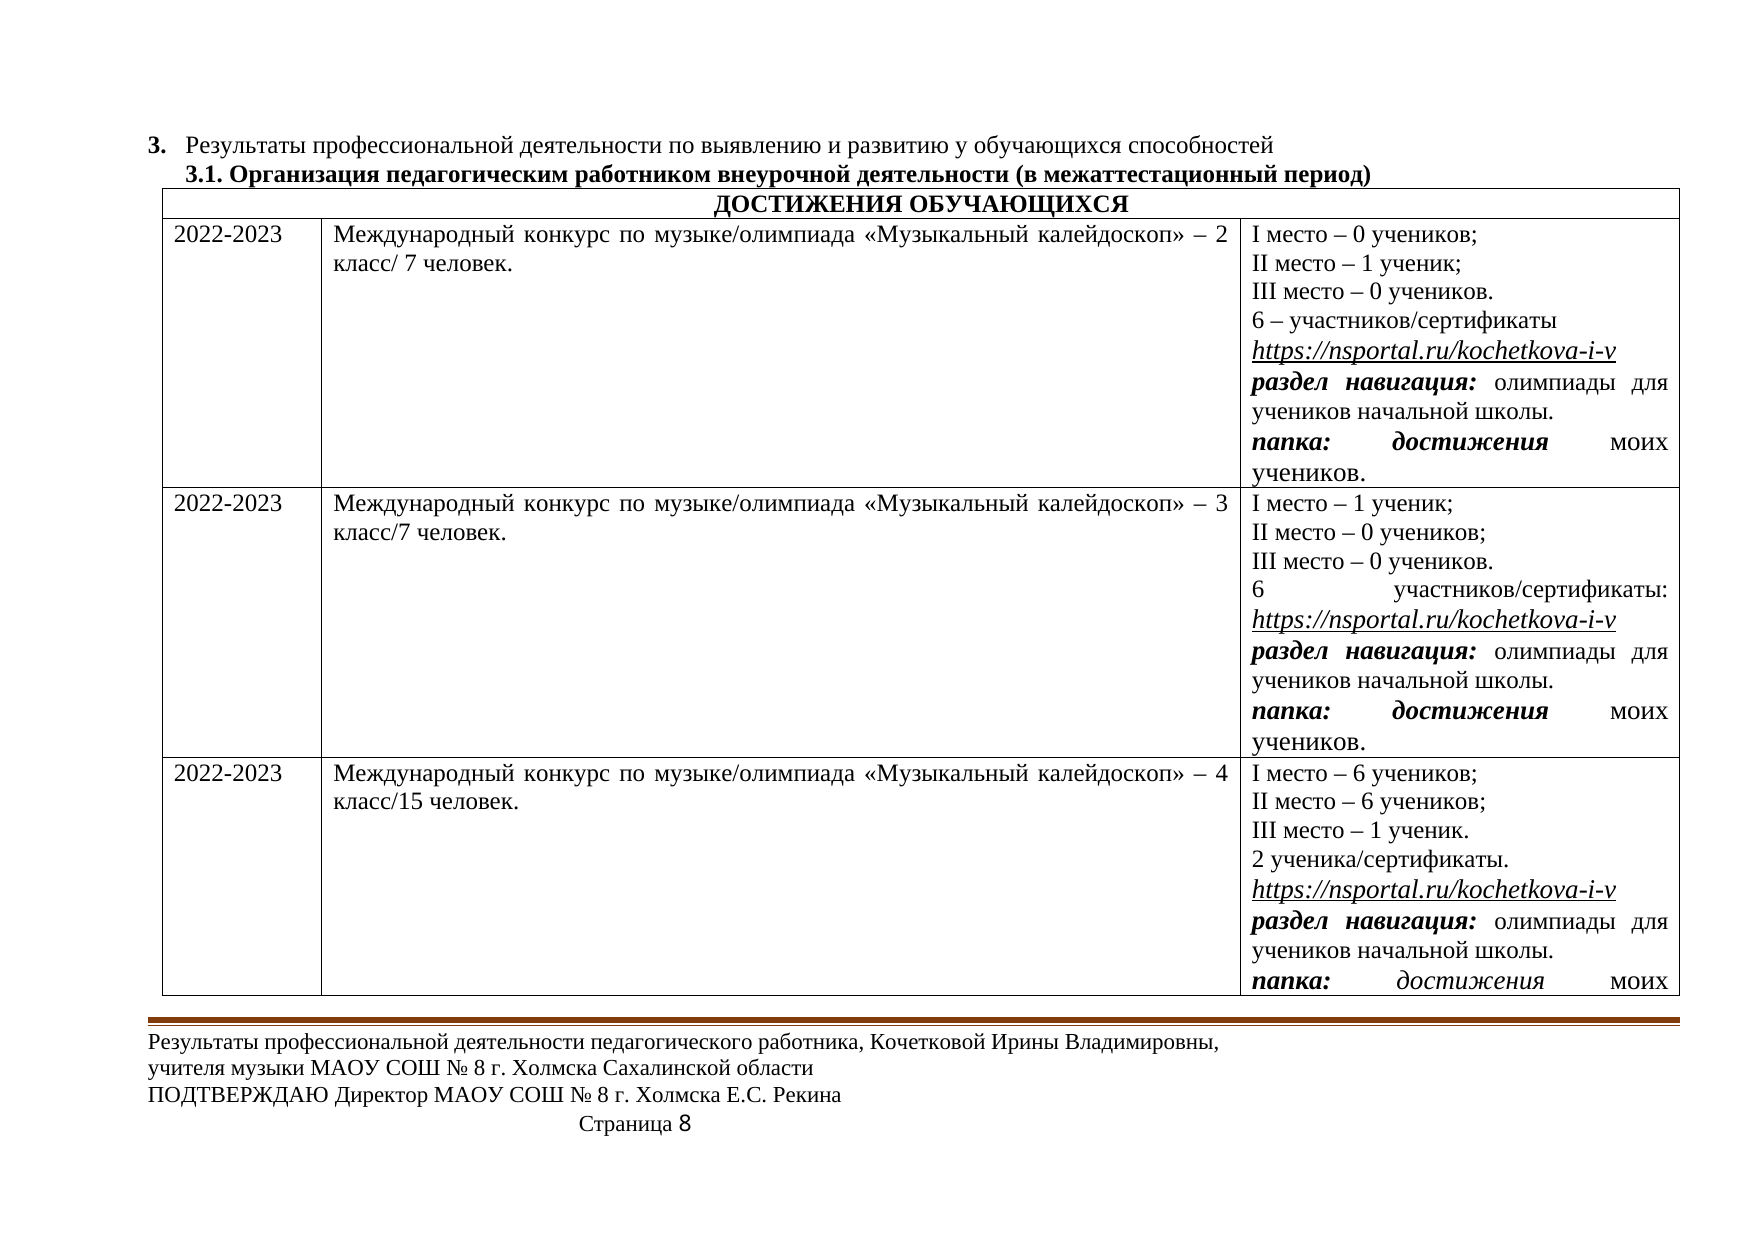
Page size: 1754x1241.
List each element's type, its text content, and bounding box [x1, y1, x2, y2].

table_cell Международный конкурс по музыке/олимпиада «Музыкальный калейдоскоп» – 2 класс/ 7 человек. [322, 219, 1240, 487]
list Результаты профессиональной деятельности по выявлению и развитию у обучающихся способностей [148, 131, 1680, 159]
table_cell I место – 1 ученик; II место – 0 учеников; III место – 0 учеников. 6 участников/сертификаты: https://nsportal.ru/kochetkova-i-v раздел навигация: олимпиады для учеников начальной школы. папка: достижения моих учеников. [1241, 488, 1679, 757]
table_header ДОСТИЖЕНИЯ ОБУЧАЮЩИХСЯ [163, 189, 1679, 218]
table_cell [1241, 758, 1679, 995]
table_cell 2022-2023 [163, 488, 321, 757]
table_cell I место – 0 учеников; II место – 1 ученик; III место – 0 учеников. 6 – участников/сертификаты https://nsportal.ru/kochetkova-i-v раздел навигация: олимпиады для учеников начальной школы. папка: достижения моих учеников. [1241, 219, 1679, 487]
table_cell Международный конкурс по музыке/олимпиада «Музыкальный калейдоскоп» – 3 класс/7 человек. [322, 488, 1240, 757]
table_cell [322, 758, 1240, 995]
text 3.1. Организация педагогическим работником внеурочной деятельности (в межаттестационный период) [185, 159, 1680, 188]
table_cell 2022-2023 [163, 219, 321, 487]
table_cell 2022-2023 [163, 758, 321, 995]
